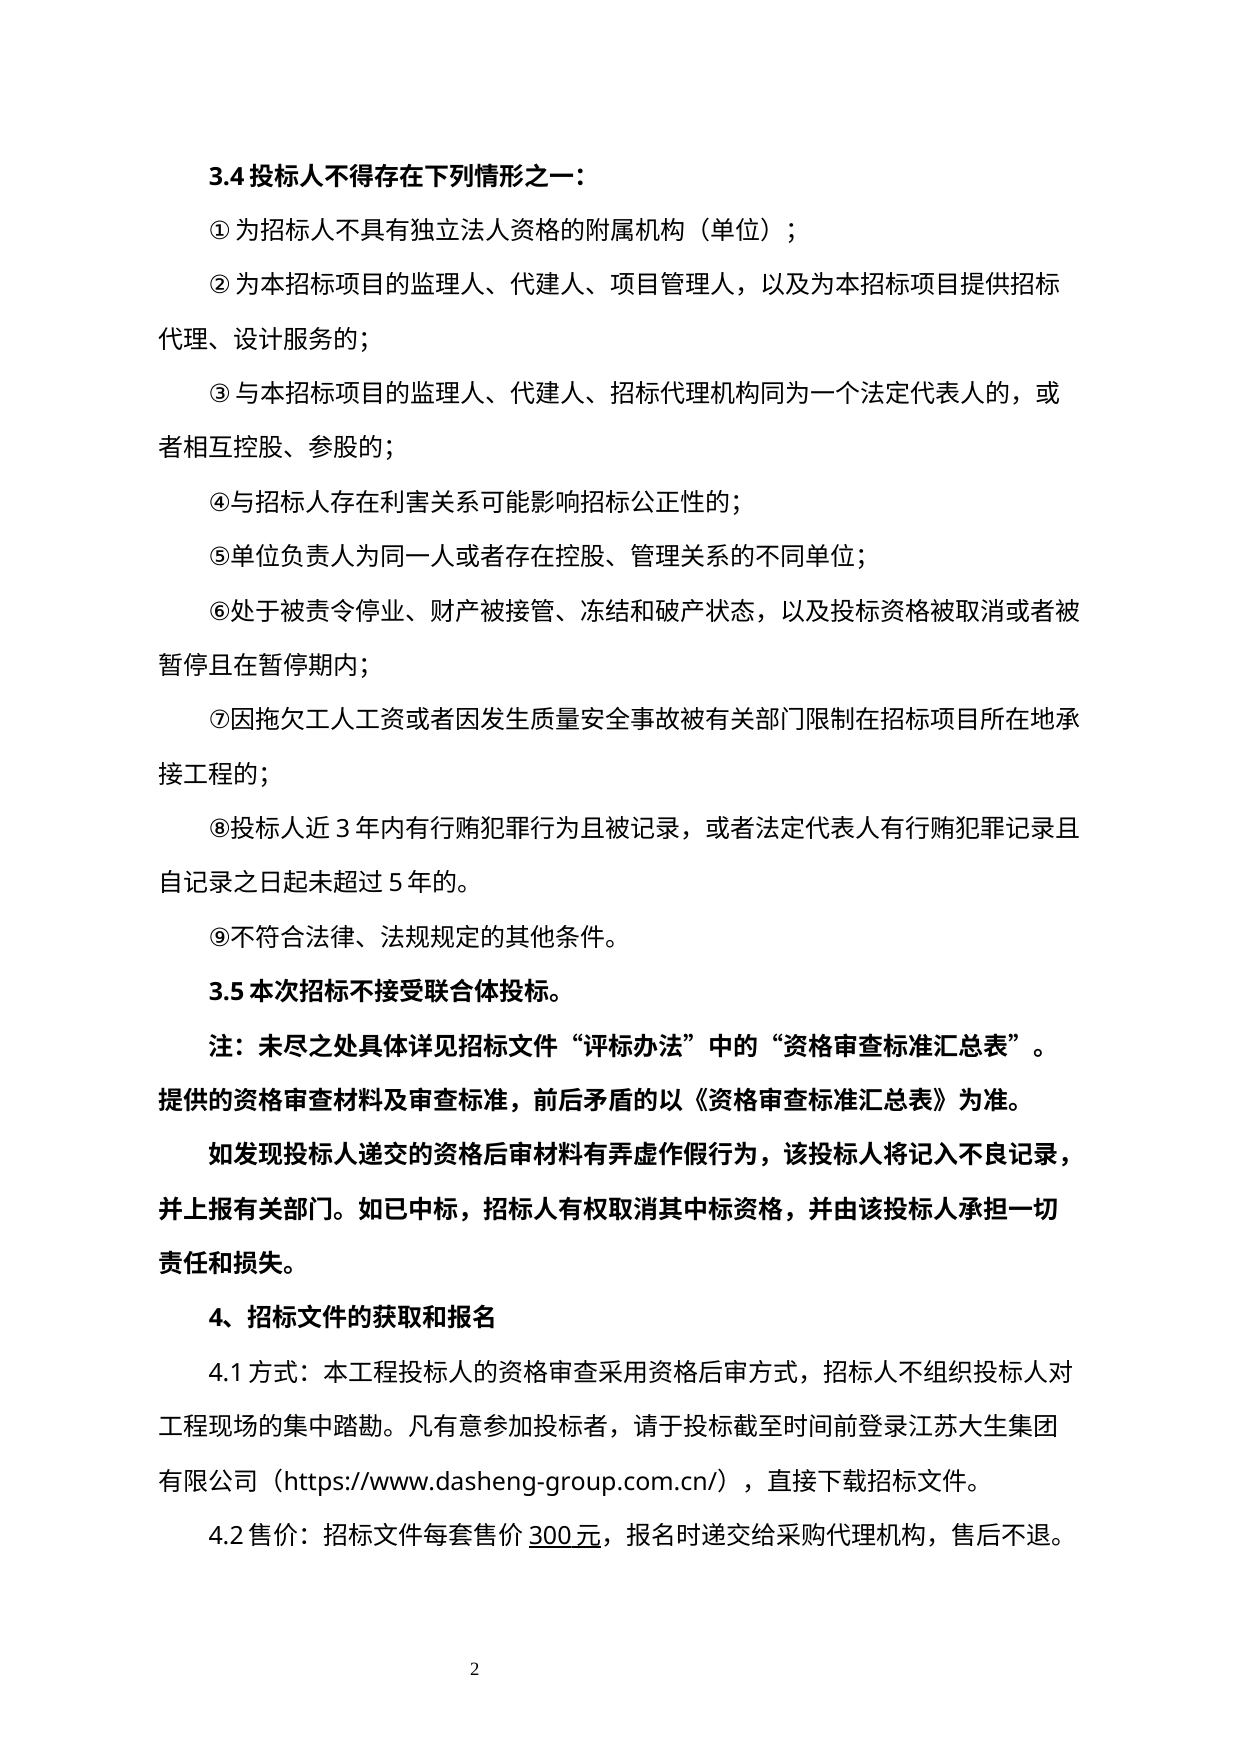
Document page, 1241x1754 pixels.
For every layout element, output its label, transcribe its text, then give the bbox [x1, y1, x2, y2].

text ⑦因拖欠工人工资或者因发生质量安全事故被有关部门限制在招标项目所在地承接工程的； [158, 700, 1082, 790]
text ④与招标人存在利害关系可能影响招标公正性的； [158, 482, 1082, 518]
text 3.4投标人不得存在下列情形之一： [158, 156, 1082, 192]
text ③与本招标项目的监理人、代建人、招标代理机构同为一个法定代表人的，或者相互控股、参股的； [158, 373, 1082, 464]
text 4.2售价：招标文件每套售价300元，报名时递交给采购代理机构，售后不退。 [158, 1515, 1082, 1552]
text ⑨不符合法律、法规规定的其他条件。 [158, 917, 1082, 953]
text ①为招标人不具有独立法人资格的附属机构（单位）； [158, 210, 1082, 247]
text 4、招标文件的获取和报名 [158, 1298, 1082, 1334]
text 3.5本次招标不接受联合体投标。 [158, 972, 1082, 1008]
text 注：未尽之处具体详见招标文件“评标办法”中的“资格审查标准汇总表”。提供的资格审查材料及审查标准，前后矛盾的以《资格审查标准汇总表》为准。 [158, 1026, 1082, 1117]
text ⑤单位负责人为同一人或者存在控股、管理关系的不同单位； [158, 537, 1082, 573]
text ⑥处于被责令停业、财产被接管、冻结和破产状态，以及投标资格被取消或者被暂停且在暂停期内； [158, 591, 1082, 682]
text 4.1方式：本工程投标人的资格审查采用资格后审方式，招标人不组织投标人对工程现场的集中踏勘。凡有意参加投标者，请于投标截至时间前登录江苏大生集团有限公司（https://www.dasheng-group.com.cn/），直接下载招标文件。 [158, 1352, 1082, 1497]
text 如发现投标人递交的资格后审材料有弄虚作假行为，该投标人将记入不良记录，并上报有关部门。如已中标，招标人有权取消其中标资格，并由该投标人承担一切责任和损失。 [158, 1135, 1082, 1280]
text ②为本招标项目的监理人、代建人、项目管理人，以及为本招标项目提供招标代理、设计服务的； [158, 265, 1082, 355]
text ⑧投标人近3年内有行贿犯罪行为且被记录，或者法定代表人有行贿犯罪记录且自记录之日起未超过5年的。 [158, 808, 1082, 899]
